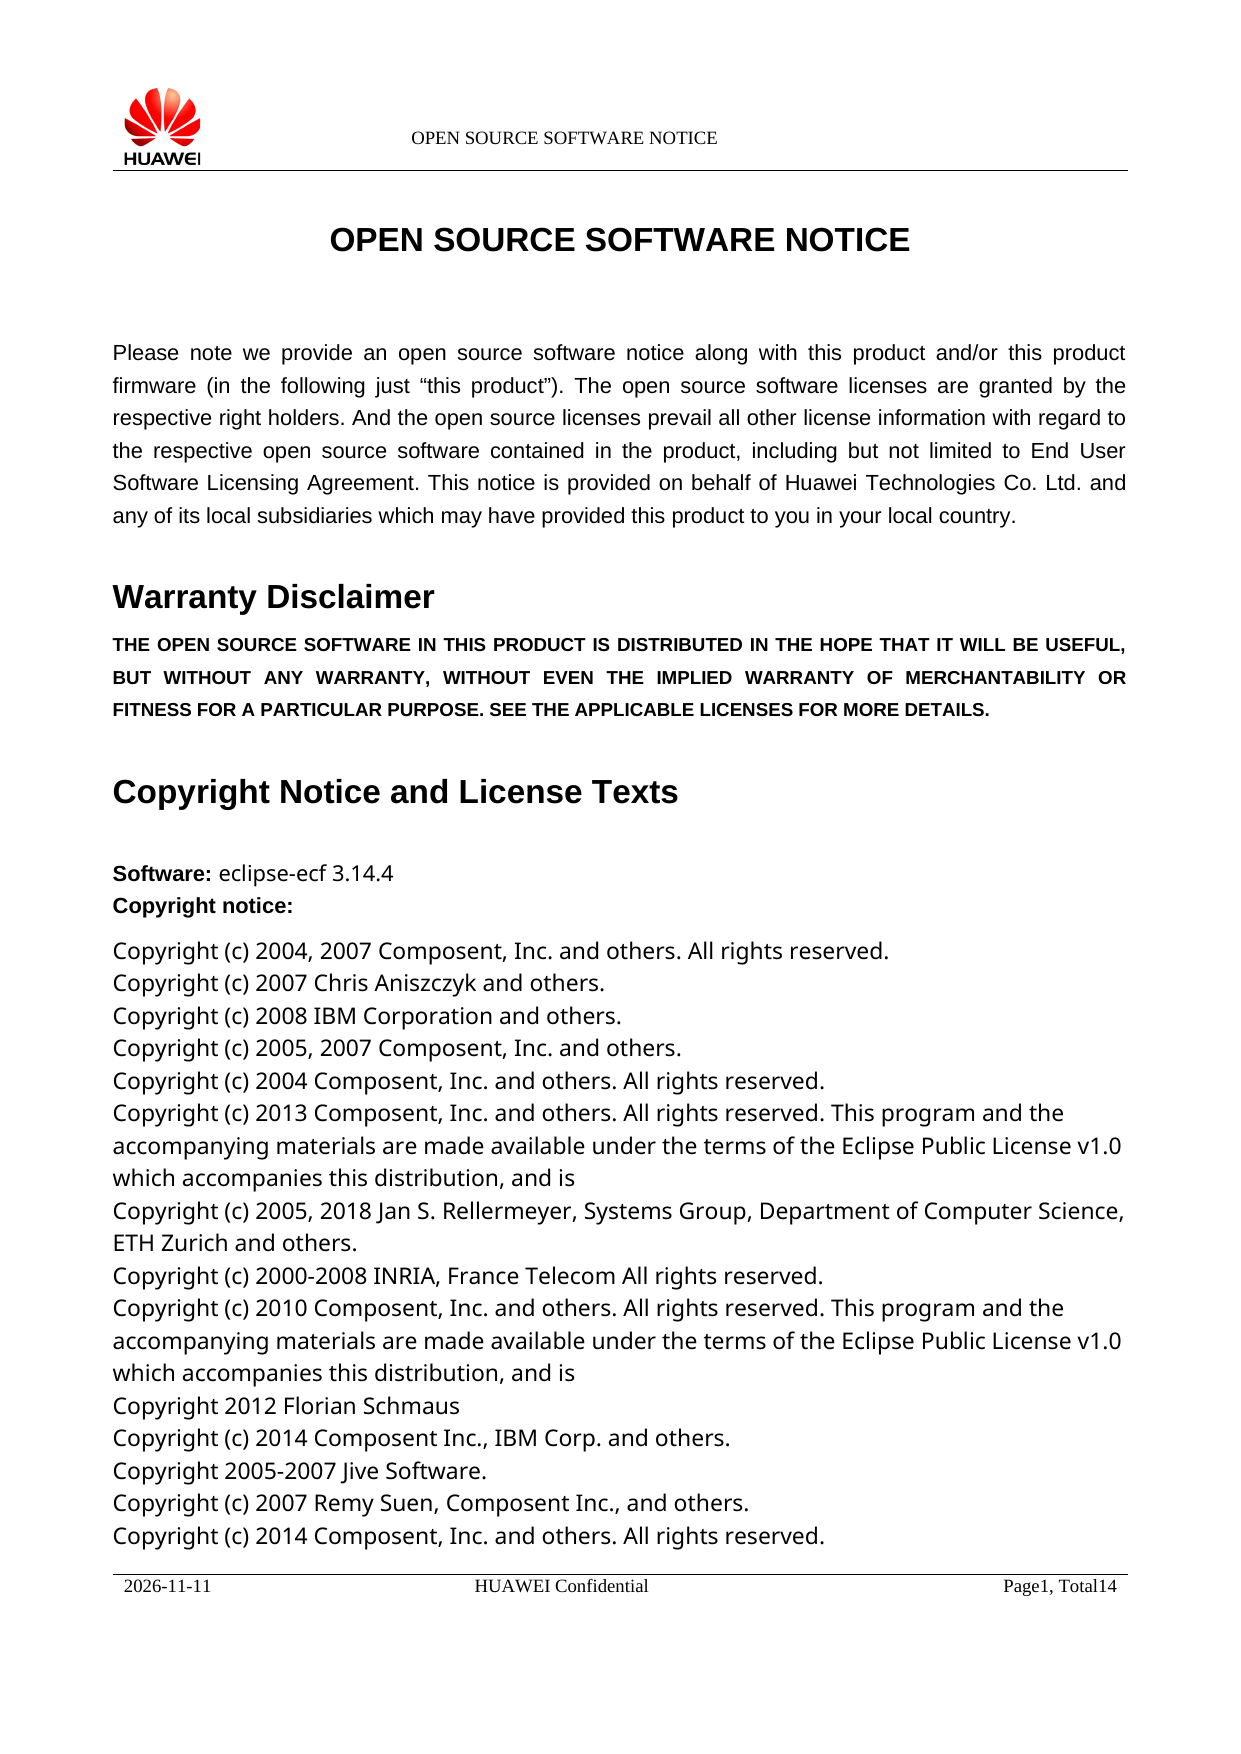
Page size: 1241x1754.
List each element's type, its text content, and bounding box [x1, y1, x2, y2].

text Please note we provide an open source software notice along with this product and/or this product firmware (in the following just “this product”). The open source software licenses are granted by the respective right holders. And the open source licenses prevail all other license information with regard to the respective open source software contained in the product, including but not limited to End User Software Licensing Agreement. This notice is provided on behalf of Huawei Technologies Co. Ltd. and any of its local subsidiaries which may have provided this product to you in your local country. [112, 336, 1128, 531]
picture [124, 88, 201, 165]
text The open source software in this product is distributed in the hope that it will be useful, but WITHOUT ANY WARRANTY, without even the implied warranty of MERCHANTABILITY or FITNESS FOR A PARTICULAR PURPOSE. See the applicable licenses for more details. [112, 629, 1128, 726]
text Copyright Notice and License Texts [112, 759, 1128, 824]
text OPEN SOURCE SOFTWARE NOTICE [112, 206, 1128, 271]
title Software: eclipse-ecf 3.14.4 [112, 856, 1128, 889]
text Warranty Disclaimer [112, 564, 1128, 629]
text Copyright notice: [112, 889, 1128, 921]
